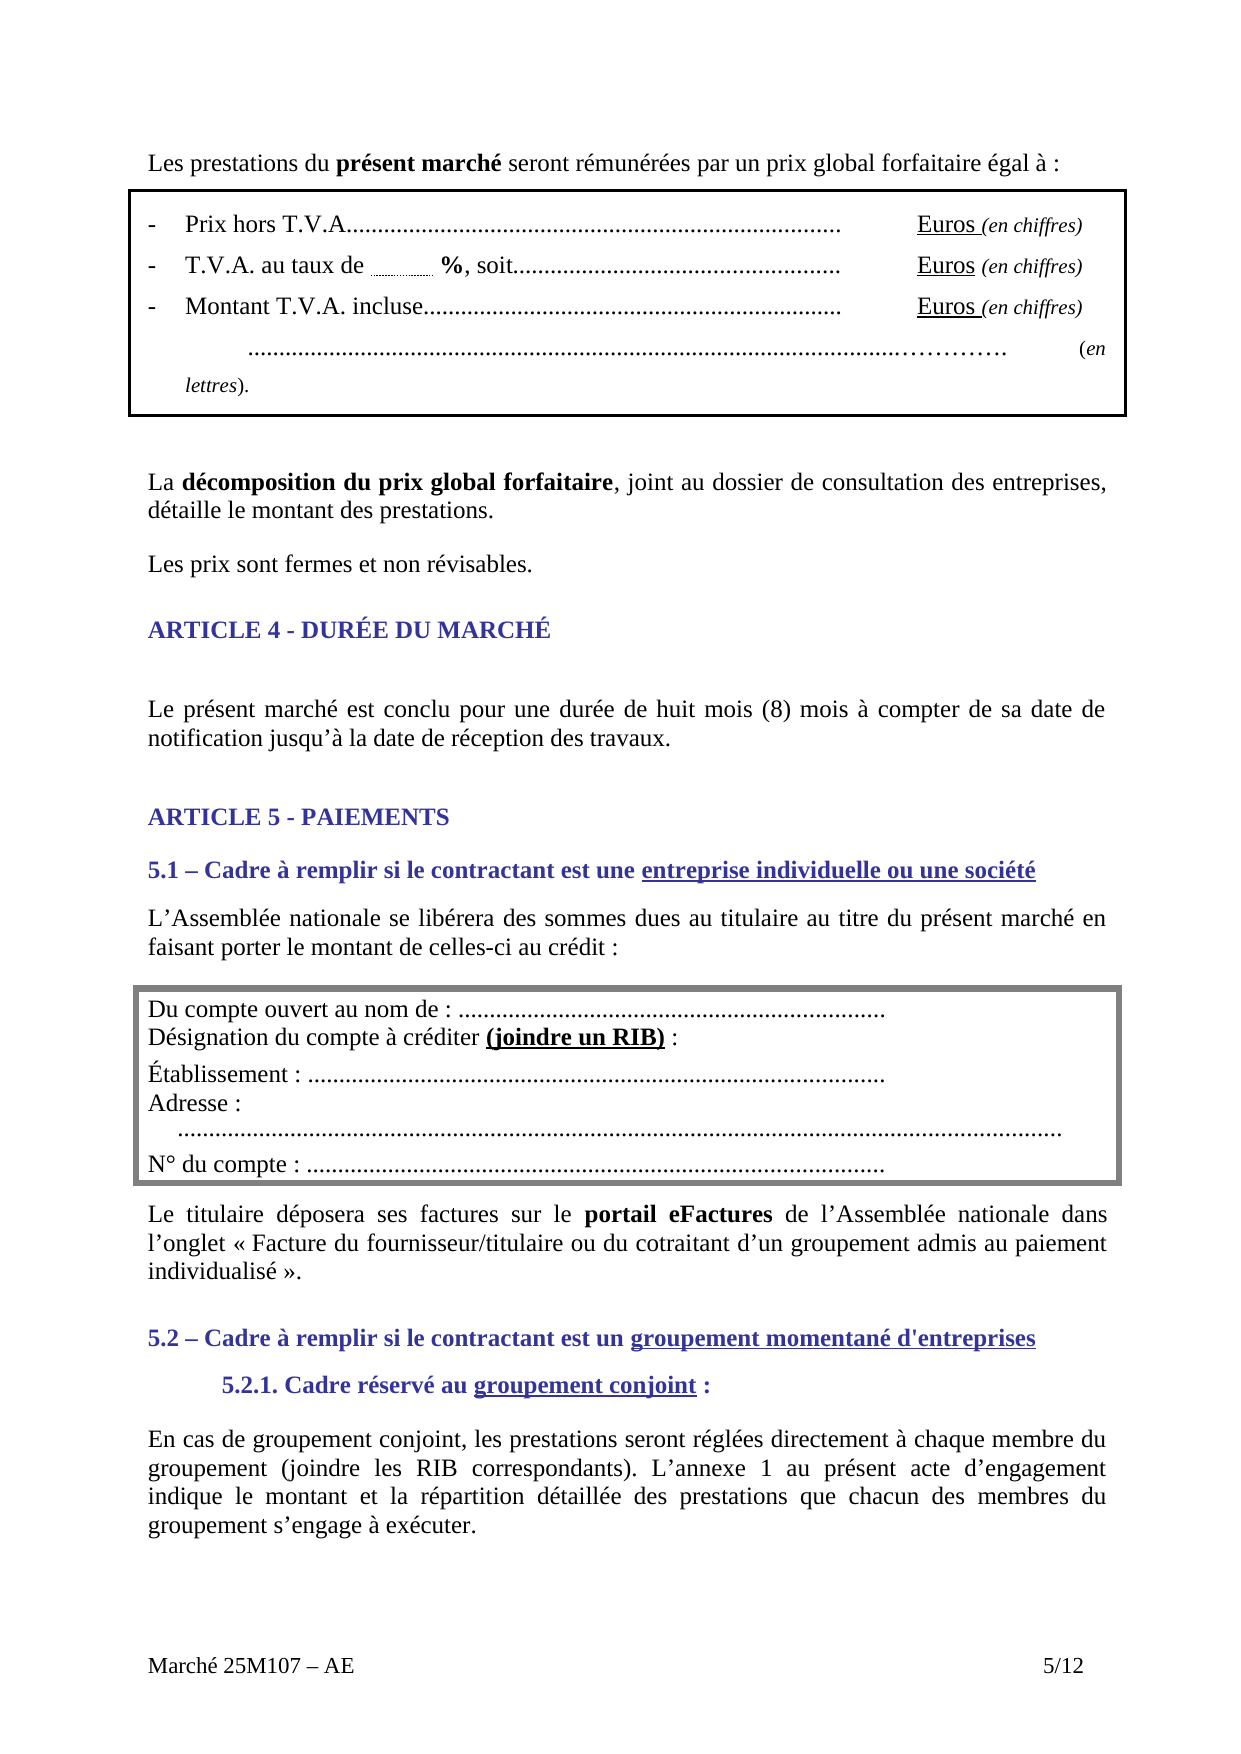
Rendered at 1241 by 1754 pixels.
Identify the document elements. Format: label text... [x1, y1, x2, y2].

text Du compte ouvert au nom de : [139, 992, 1116, 1022]
subtitle 5.1 – Cadre à remplir si le contractant est une entreprise individuelle ou une société [148, 855, 1107, 884]
text - T.V.A. au taux de %, soit Euros (en chiffres) [131, 230, 1124, 271]
text La décomposition du prix global forfaitaire, joint au dossier de consultation des entreprises, détaille le montant des prestations. [148, 467, 1107, 524]
text Adresse : [148, 1088, 1107, 1117]
text L’Assemblée nationale se libérera des sommes dues au titulaire au titre du présent marché en faisant porter le montant de celles-ci au crédit : [148, 903, 1107, 960]
text Article 5 - Paiements [148, 802, 1107, 830]
text Les prix sont fermes et non révisables. [148, 549, 1107, 578]
text Désignation du compte à créditer (joindre un RIB) : [148, 1022, 1107, 1051]
text Le présent marché est conclu pour une durée de huit mois (8) mois à compter de sa date de notification jusqu’à la date de réception des travaux. [148, 694, 1107, 752]
text Établissement : [139, 1051, 1116, 1088]
text En cas de groupement conjoint, les prestations seront réglées directement à chaque membre du groupement (joindre les RIB correspondants). L’annexe 1 au présent acte d’engagement indique le montant et la répartition détaillée des prestations que chacun des membres du groupement s’engage à exécuter. [148, 1424, 1107, 1539]
text Les prestations du présent marché seront rémunérées par un prix global forfaitaire égal à : [148, 148, 1107, 176]
text Le titulaire déposera ses factures sur le portail eFactures de l’Assemblée nationale dans l’onglet « Facture du fournisseur/titulaire ou du cotraitant d’un groupement admis au paiement individualisé ». [148, 1199, 1107, 1285]
text article 4 - durÉe Du marchÉ [148, 615, 1107, 644]
subtitle 5.2 – Cadre à remplir si le contractant est un groupement momentané d'entreprises [148, 1323, 1107, 1351]
text …………. (en lettres). [131, 313, 1124, 414]
text - Montant T.V.A. incluse Euros (en chiffres) [131, 271, 1124, 313]
text N° du compte : [139, 1141, 1116, 1180]
text - Prix hors T.V.A Euros (en chiffres) [131, 192, 1124, 230]
text 5.2.1. Cadre réservé au groupement conjoint : [148, 1370, 1107, 1399]
